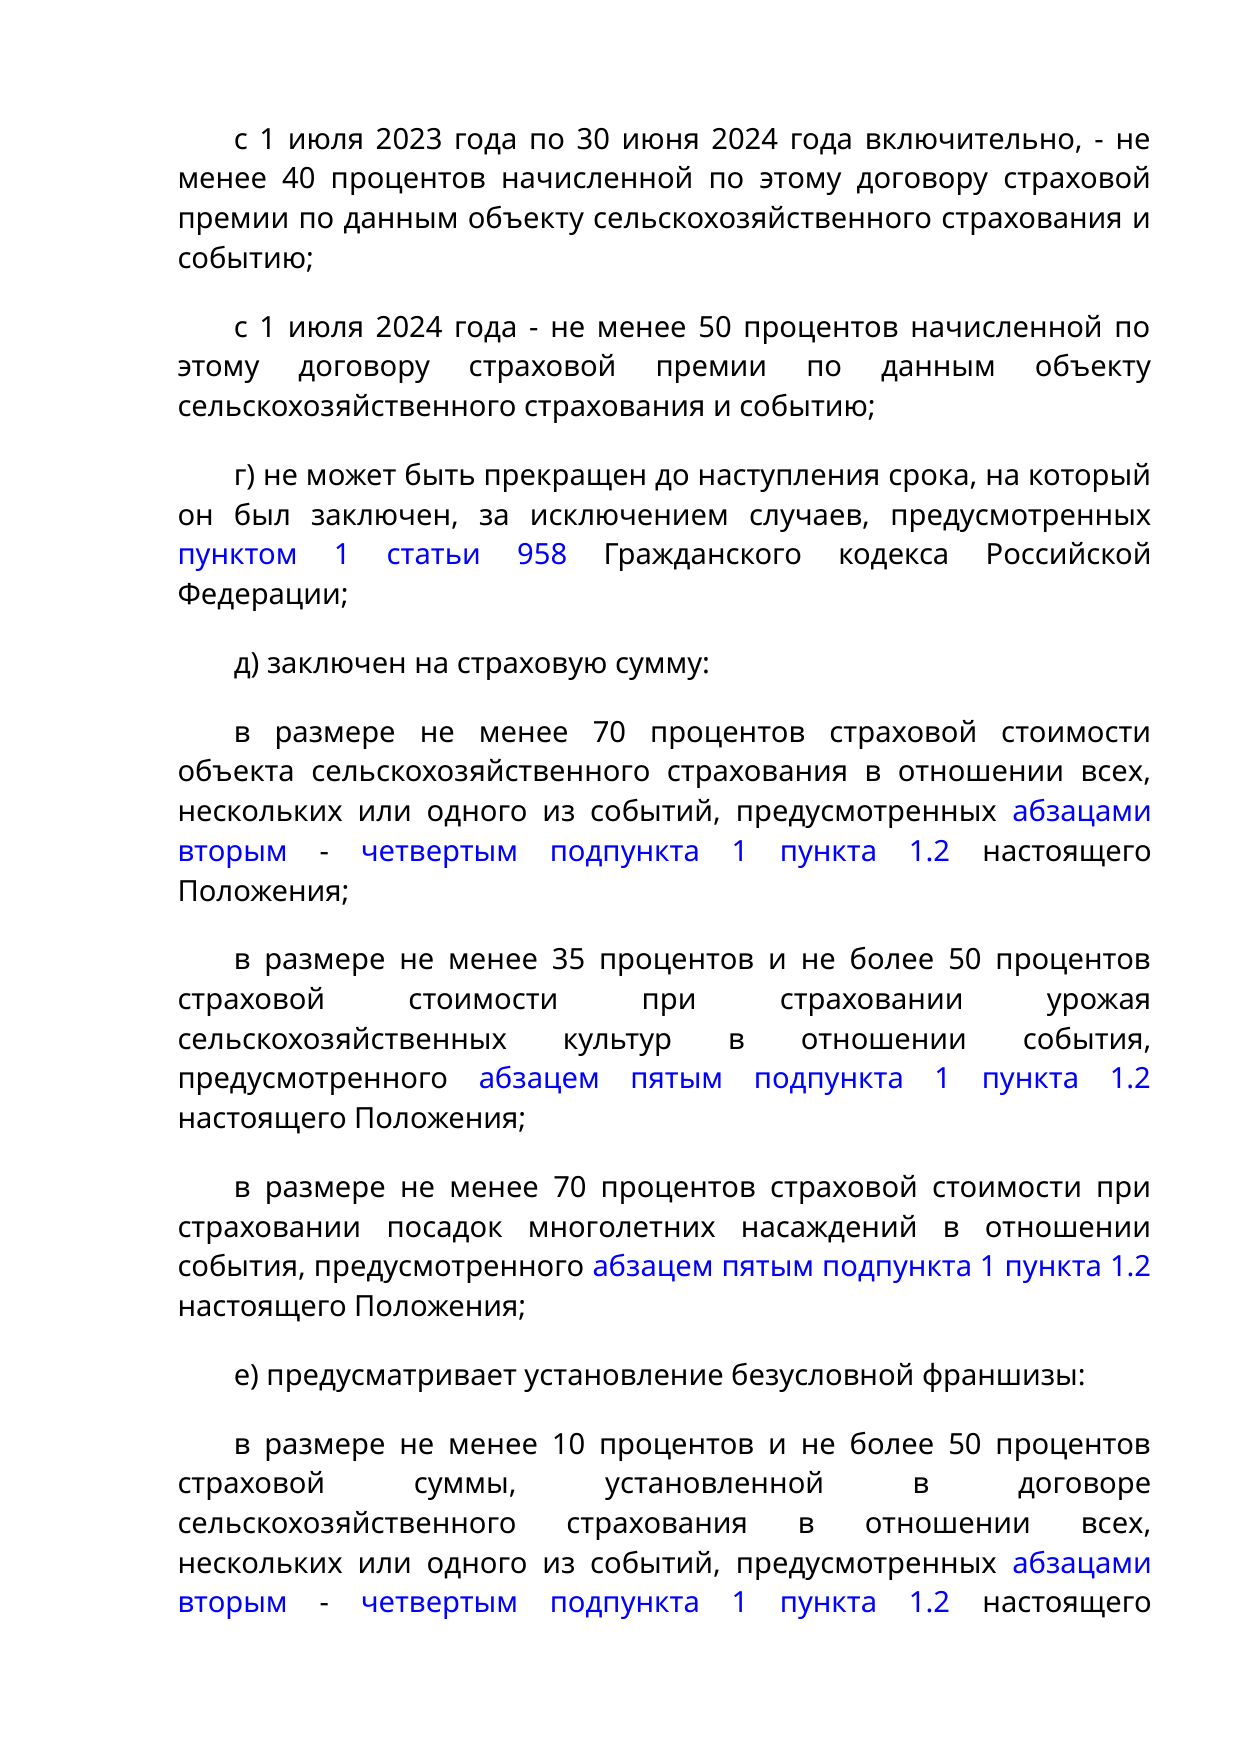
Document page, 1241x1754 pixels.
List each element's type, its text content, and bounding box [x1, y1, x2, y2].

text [177, 1423, 1152, 1621]
text с 1 июля 2023 года по 30 июня 2024 года включительно, - не менее 40 процентов начисленной по этому договору страховой премии по данным объекту сельскохозяйственного страхования и событию; [177, 118, 1152, 277]
text е) предусматривает установление безусловной франшизы: [177, 1354, 1152, 1394]
text в размере не менее 35 процентов и не более 50 процентов страховой стоимости при страховании урожая сельскохозяйственных культур в отношении события, предусмотренного абзацем пятым подпункта 1 пункта 1.2 настоящего Положения; [177, 939, 1152, 1137]
text с 1 июля 2024 года - не менее 50 процентов начисленной по этому договору страховой премии по данным объекту сельскохозяйственного страхования и событию; [177, 306, 1152, 425]
text г) не может быть прекращен до наступления срока, на который он был заключен, за исключением случаев, предусмотренных пунктом 1 статьи 958 Гражданского кодекса Российской Федерации; [177, 454, 1152, 613]
text в размере не менее 70 процентов страховой стоимости объекта сельскохозяйственного страхования в отношении всех, нескольких или одного из событий, предусмотренных абзацами вторым - четвертым подпункта 1 пункта 1.2 настоящего Положения; [177, 711, 1152, 909]
text д) заключен на страховую сумму: [177, 642, 1152, 682]
text в размере не менее 70 процентов страховой стоимости при страховании посадок многолетних насаждений в отношении события, предусмотренного абзацем пятым подпункта 1 пункта 1.2 настоящего Положения; [177, 1166, 1152, 1325]
